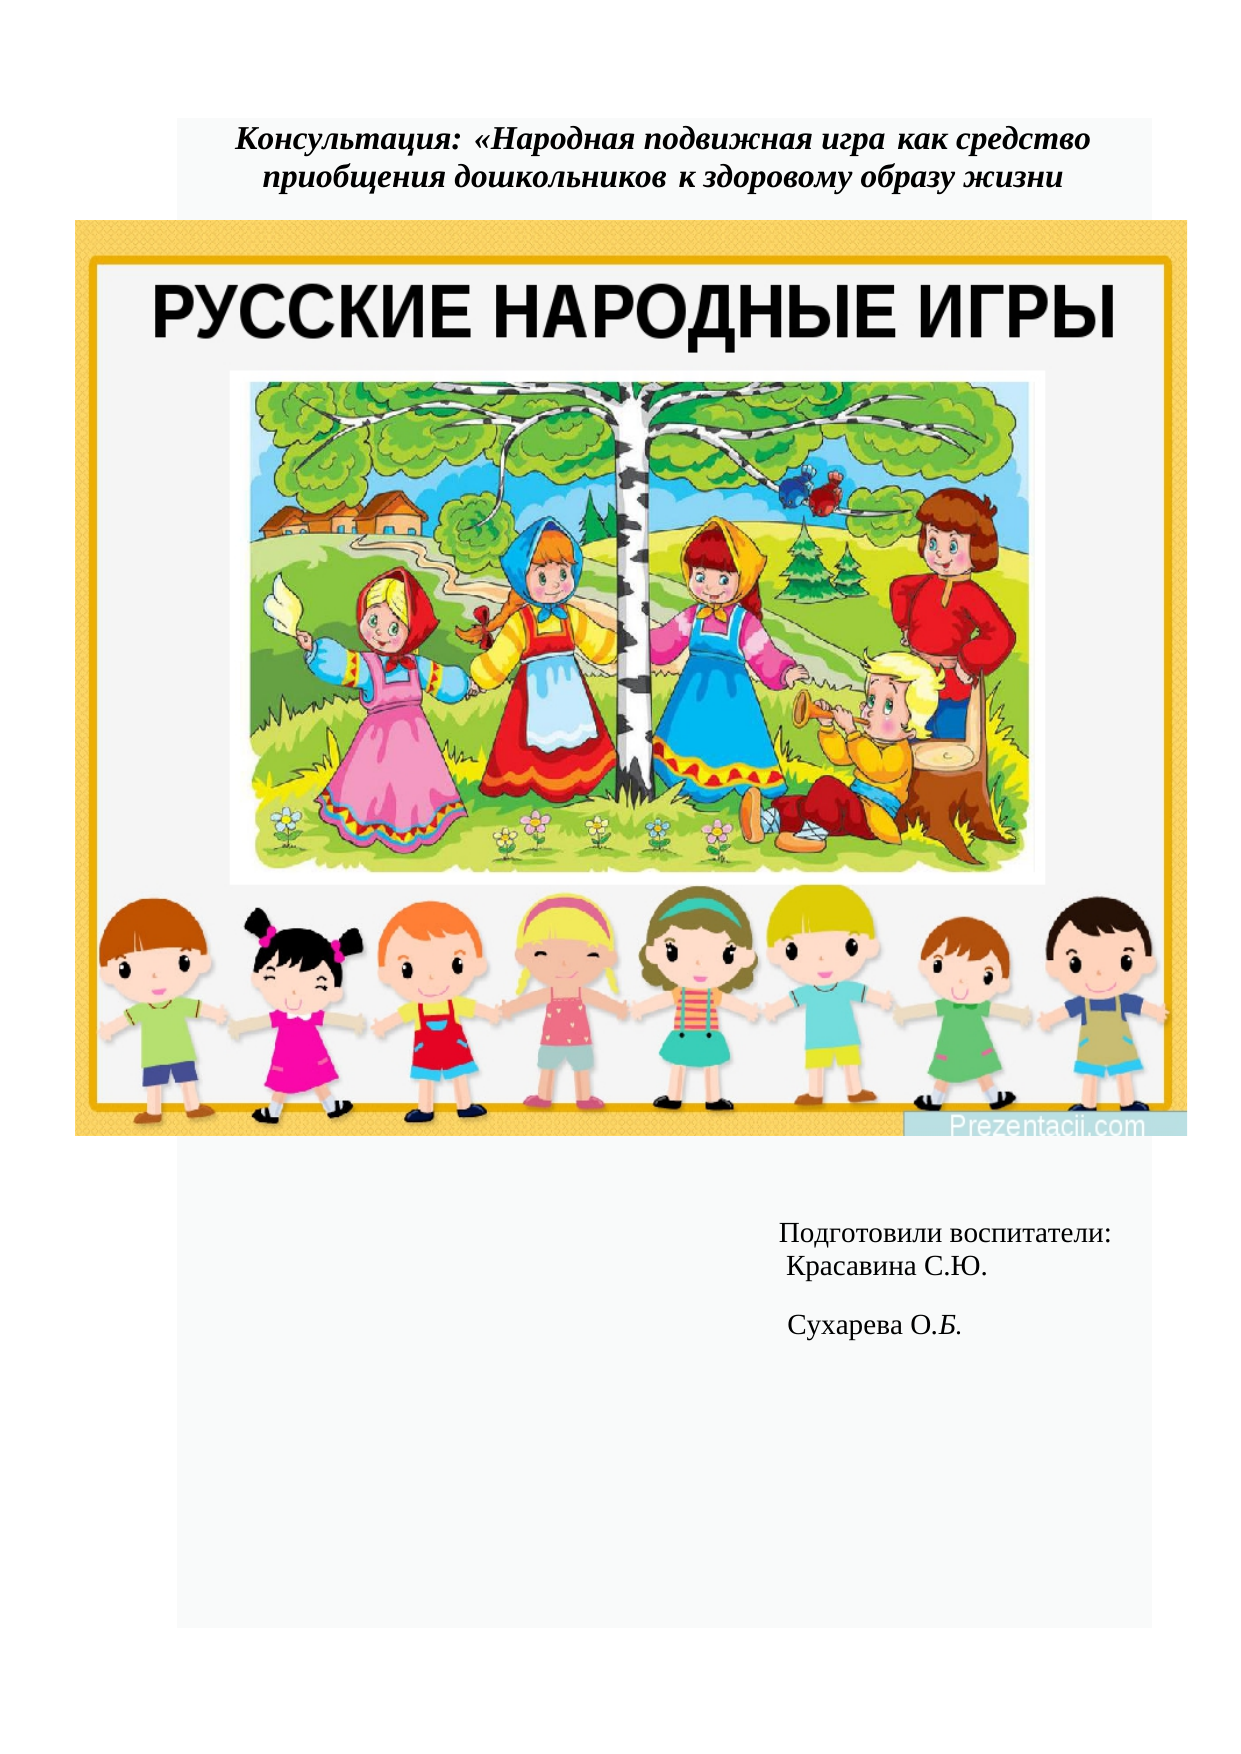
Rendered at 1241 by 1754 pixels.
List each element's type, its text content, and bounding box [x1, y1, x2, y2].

text Подготовили воспитатели: Красавина С.Ю. [177, 1136, 1152, 1282]
text Сухарева О.Б. [177, 1307, 1152, 1341]
picture [75, 220, 1188, 1136]
text Консультация: «Народная подвижная игра как средство приобщения дошкольников к здоровому образу жизни [177, 118, 1152, 195]
